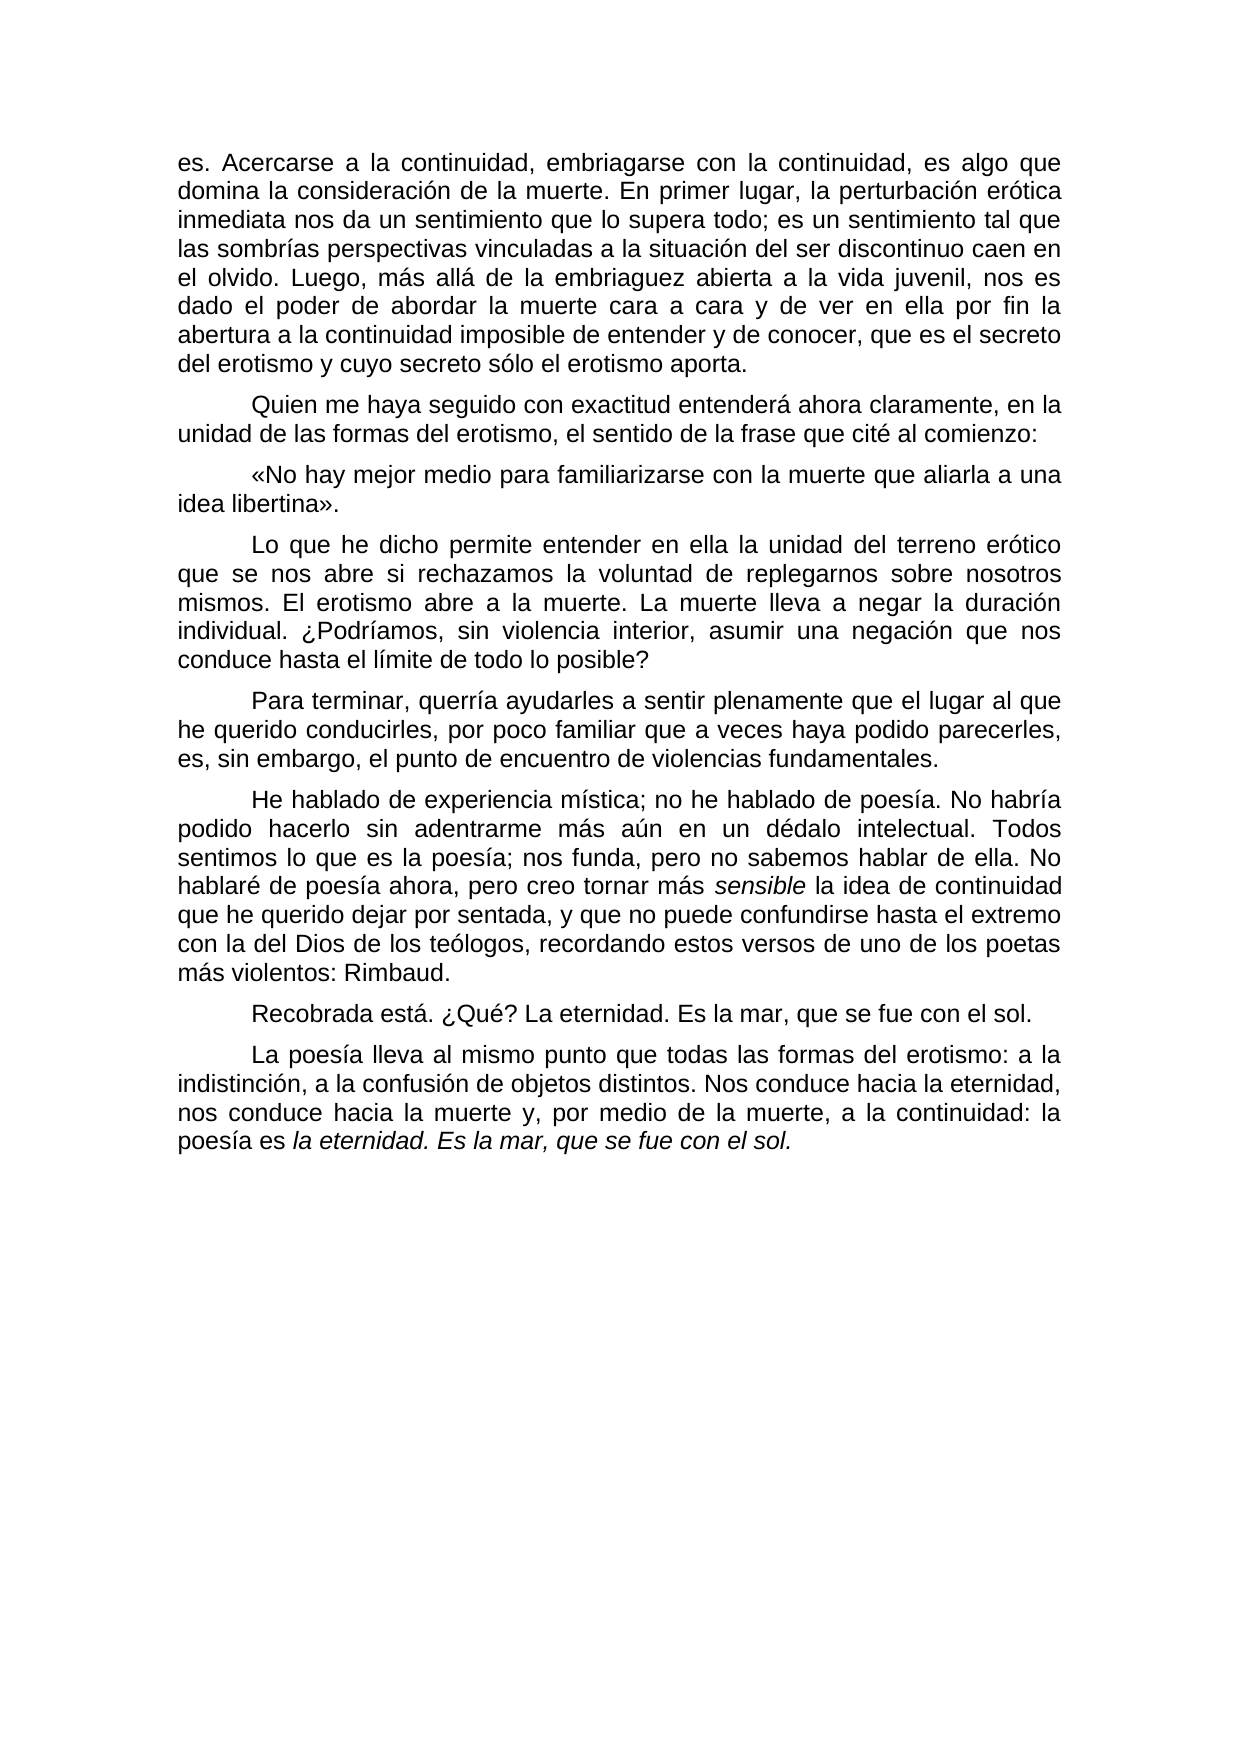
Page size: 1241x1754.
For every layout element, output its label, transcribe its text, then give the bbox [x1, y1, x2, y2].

text Quien me haya seguido con exactitud entenderá ahora claramente, en la unidad de las formas del erotismo, el sentido de la frase que cité al comienzo: [177, 390, 1063, 448]
text «No hay mejor medio para familiarizarse con la muerte que aliarla a una idea libertina». [177, 460, 1063, 518]
text Lo que he dicho permite entender en ella la unidad del terreno erótico que se nos abre si rechazamos la voluntad de replegarnos sobre nosotros mismos. El erotismo abre a la muerte. La muerte lleva a negar la duración individual. ¿Podríamos, sin violencia interior, asumir una negación que nos conduce hasta el límite de todo lo posible? [177, 530, 1063, 674]
text La poesía lleva al mismo punto que todas las formas del erotismo: a la indistinción, a la confusión de objetos distintos. Nos conduce hacia la eternidad, nos conduce hacia la muerte y, por medio de la muerte, a la continuidad: la poesía es la eternidad. Es la mar, que se fue con el sol. [177, 1040, 1063, 1155]
text Recobrada está. ¿Qué? La eternidad. Es la mar, que se fue con el sol. [177, 999, 1063, 1028]
text Para terminar, querría ayudarles a sentir plenamente que el lugar al que he querido conducirles, por poco familiar que a veces haya podido parecerles, es, sin embargo, el punto de encuentro de violencias fundamentales. [177, 686, 1063, 773]
text He hablado de experiencia mística; no he hablado de poesía. No habría podido hacerlo sin adentrarme más aún en un dédalo intelectual. Todos sentimos lo que es la poesía; nos funda, pero no sabemos hablar de ella. No hablaré de poesía ahora, pero creo tornar más sensible la idea de continuidad que he querido dejar por sentada, y que no puede confundirse hasta el extremo con la del Dios de los teólogos, recordando estos versos de uno de los poetas más violentos: Rimbaud. [177, 785, 1063, 986]
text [177, 148, 1063, 378]
